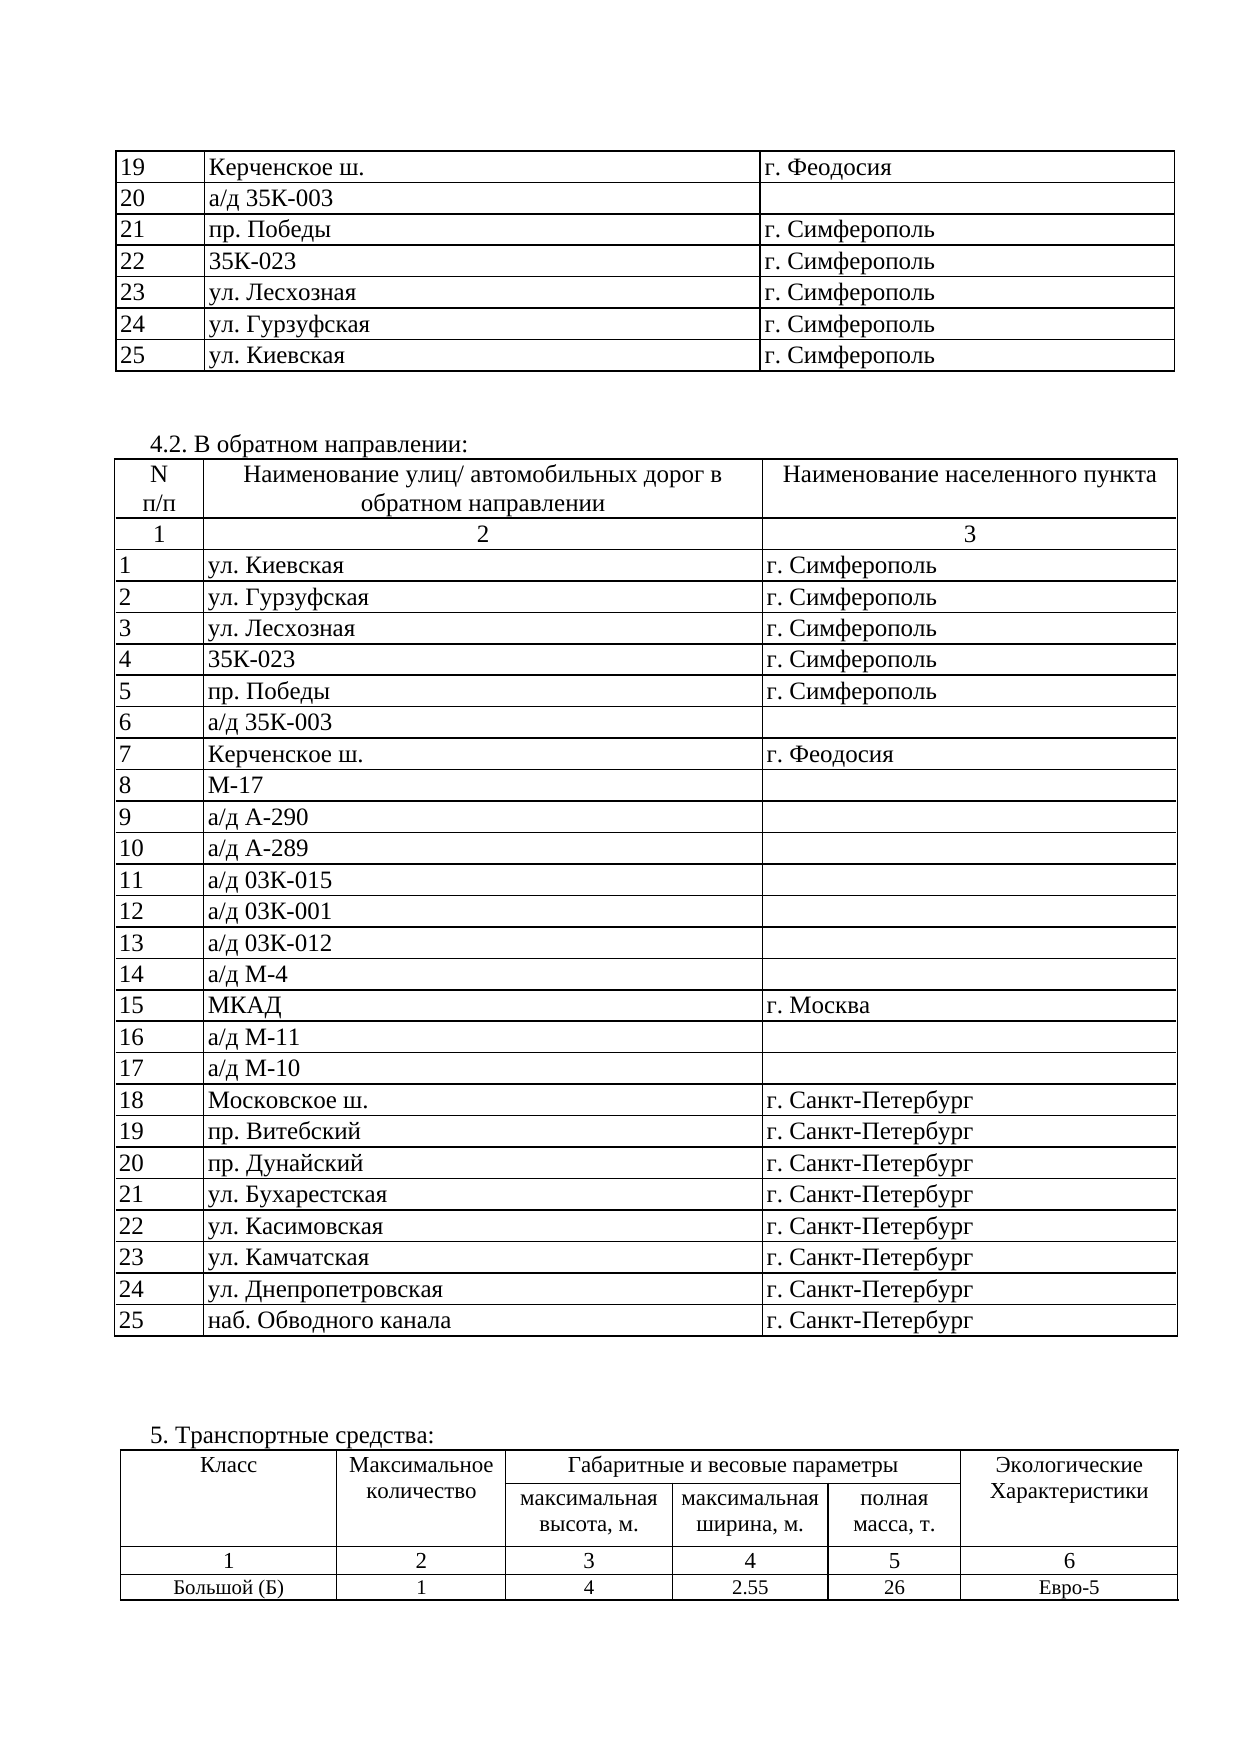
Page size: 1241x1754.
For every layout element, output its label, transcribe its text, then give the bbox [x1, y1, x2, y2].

table_cell г. Симферополь [763, 643, 1177, 674]
table_cell 18 [115, 1084, 203, 1115]
table_cell пр. Витебский [204, 1116, 762, 1146]
table_cell 1 [115, 550, 203, 580]
table_cell М-17 [204, 770, 762, 800]
table_cell 10 [115, 833, 203, 863]
table_cell 24 [115, 1273, 203, 1303]
table_cell г. Санкт-Петербург [763, 1146, 1177, 1178]
table_cell г. Симферополь [763, 549, 1177, 580]
table_cell Керченское ш. [204, 739, 762, 769]
table_cell 3 [506, 1547, 672, 1574]
table_cell 15 [115, 990, 203, 1020]
table_cell ул. Киевская [205, 340, 759, 370]
table_cell [761, 183, 1174, 213]
table_cell 23 [115, 1242, 203, 1272]
table_cell а/д 03К-001 [204, 896, 762, 926]
table_cell а/д М-11 [204, 1022, 762, 1052]
table_cell 26 [829, 1575, 960, 1599]
table_cell г. Феодосия [761, 152, 1174, 181]
table_cell г. Симферополь [763, 674, 1177, 706]
table_cell 23 [117, 277, 204, 307]
table_cell г. Симферополь [763, 580, 1177, 611]
table_cell 2 [115, 581, 203, 611]
table_cell пр. Победы [204, 676, 762, 706]
table_cell г. Феодосия [763, 737, 1177, 769]
table_cell а/д А-289 [204, 833, 762, 863]
table_cell г. Симферополь [761, 309, 1174, 339]
table_cell 25 [117, 340, 204, 370]
table_cell [763, 800, 1177, 832]
table_cell г. Симферополь [761, 215, 1174, 244]
table_cell 9 [115, 801, 203, 832]
table_header Экологические Характеристики [961, 1451, 1177, 1546]
table_cell г. Симферополь [761, 340, 1174, 370]
table_cell 22 [117, 246, 204, 276]
table_cell [763, 706, 1177, 737]
table_cell г. Санкт-Петербург [763, 1304, 1177, 1335]
table_cell 4 [115, 644, 203, 674]
table_cell [763, 895, 1177, 926]
table_cell Московское ш. [204, 1085, 762, 1115]
table_cell 6 [115, 707, 203, 737]
table_cell 25 [115, 1305, 203, 1335]
table_cell [763, 1052, 1177, 1083]
table_cell 17 [115, 1053, 203, 1083]
table_header Наименование улиц/ автомобильных дорог в обратном направлении [204, 460, 762, 517]
table_cell а/д 35К-003 [204, 707, 762, 737]
table_cell ул. Лесхозная [205, 277, 759, 307]
table_cell 3 [115, 613, 203, 643]
table_cell г. Санкт-Петербург [763, 1178, 1177, 1209]
table_cell 1 [337, 1575, 505, 1599]
table_cell г. Санкт-Петербург [763, 1083, 1177, 1115]
table_cell 20 [117, 183, 204, 213]
table_cell г. Санкт-Петербург [763, 1115, 1177, 1146]
table_cell ул. Днепропетровская [204, 1274, 762, 1303]
table_header Класс [121, 1451, 336, 1546]
table_cell 1 [115, 518, 203, 548]
table_cell а/д 03К-015 [204, 865, 762, 894]
table_cell 35К-023 [204, 645, 762, 674]
table_cell 5 [829, 1547, 960, 1574]
table_cell максимальная ширина, м. [673, 1484, 827, 1546]
table_cell 2.55 [673, 1575, 827, 1599]
table_cell 6 [961, 1547, 1177, 1574]
table_cell 13 [115, 927, 203, 957]
table_cell Большой (Б) [121, 1575, 336, 1599]
table_cell 19 [115, 1116, 203, 1146]
table_cell [763, 958, 1177, 989]
table_cell а/д М-10 [204, 1053, 762, 1083]
table_cell пр. Дунайский [204, 1148, 762, 1178]
table_cell наб. Обводного канала [204, 1305, 762, 1335]
table_header Максимальное количество [337, 1451, 505, 1546]
table_cell 4 [506, 1575, 672, 1599]
table_cell [763, 832, 1177, 863]
table_cell г. Симферополь [761, 246, 1174, 276]
table_cell 16 [115, 1021, 203, 1052]
table_cell [763, 863, 1177, 894]
table_cell 21 [115, 1179, 203, 1209]
table_cell 22 [115, 1210, 203, 1241]
table_cell ул. Бухарестская [204, 1179, 762, 1209]
table_cell 2 [204, 519, 762, 548]
table_cell [763, 769, 1177, 800]
table_cell 24 [117, 309, 204, 339]
table_cell пр. Победы [205, 215, 759, 244]
table_cell 12 [115, 896, 203, 926]
table_cell 21 [117, 215, 204, 244]
table_cell 2 [337, 1547, 505, 1574]
table_cell а/д 03К-012 [204, 928, 762, 957]
table_cell Керченское ш. [205, 152, 759, 181]
table_cell ул. Камчатская [204, 1242, 762, 1272]
table_cell 7 [115, 738, 203, 769]
table_header Габаритные и весовые параметры [506, 1451, 960, 1482]
table_cell г. Симферополь [761, 277, 1174, 307]
table_cell г. Санкт-Петербург [763, 1272, 1177, 1303]
table_cell [763, 926, 1177, 957]
table_cell 4 [673, 1547, 827, 1574]
table_cell [763, 1020, 1177, 1052]
table_cell 8 [115, 770, 203, 800]
table_cell 11 [115, 864, 203, 894]
text 5. Транспортные средства: [150, 1420, 1090, 1449]
table_cell полная масса, т. [829, 1484, 960, 1546]
table_header Наименование населенного пункта [763, 460, 1177, 517]
table_cell максимальная высота, м. [506, 1484, 672, 1546]
table_cell 5 [115, 675, 203, 706]
table_cell а/д А-290 [204, 802, 762, 832]
table_cell Евро-5 [961, 1575, 1177, 1599]
table_cell ул. Гурзуфская [205, 309, 759, 339]
table_cell ул. Лесхозная [204, 613, 762, 643]
table_cell а/д 35К-003 [205, 183, 759, 213]
table_header N п/п [115, 460, 203, 517]
table_cell ул. Гурзуфская [204, 582, 762, 611]
table_cell 35К-023 [205, 246, 759, 276]
table_cell г. Симферополь [763, 611, 1177, 643]
table_cell 3 [763, 517, 1177, 548]
table_cell ул. Касимовская [204, 1211, 762, 1241]
table_cell ул. Киевская [204, 550, 762, 580]
table_cell г. Санкт-Петербург [763, 1209, 1177, 1241]
table_cell г. Москва [763, 989, 1177, 1020]
table_cell г. Санкт-Петербург [763, 1241, 1177, 1272]
table_cell 20 [115, 1147, 203, 1178]
table_cell а/д М-4 [204, 959, 762, 989]
table_cell 19 [117, 152, 204, 181]
table_cell МКАД [204, 991, 762, 1020]
text 4.2. В обратном направлении: [150, 429, 1090, 458]
table_cell 1 [121, 1547, 336, 1574]
table_cell 14 [115, 959, 203, 989]
